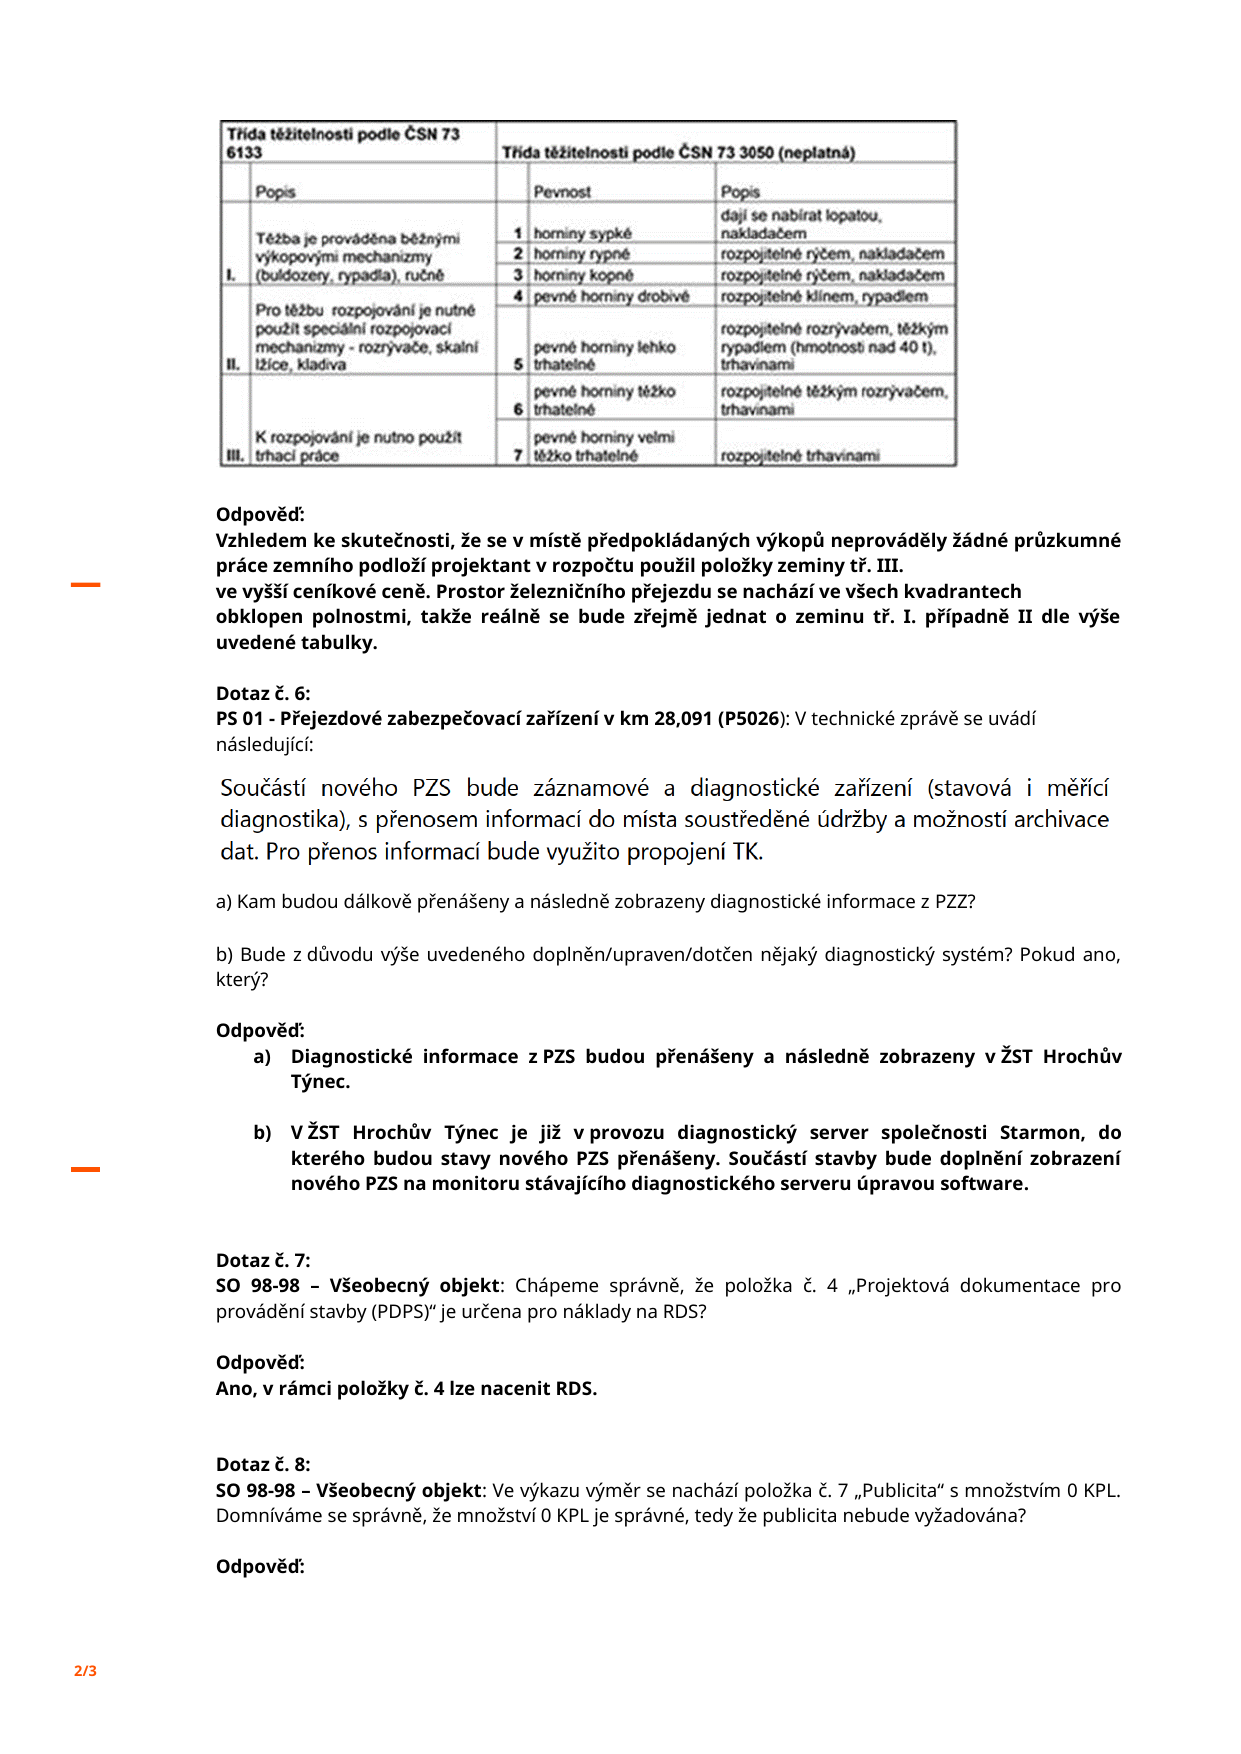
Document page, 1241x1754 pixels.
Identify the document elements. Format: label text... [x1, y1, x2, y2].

text Odpověď: [216, 1553, 1122, 1579]
text Dotaz č. 7: [216, 1247, 1122, 1273]
text a) Kam budou dálkově přenášeny a následně zobrazeny diagnostické informace z PZZ? [216, 888, 1122, 913]
text SO 98-98 – Všeobecný objekt: Ve výkazu výměr se nachází položka č. 7 „Publicita“ s množstvím 0 KPL. Domníváme se správně, že množství 0 KPL je správné, tedy že publicita nebude vyžadována? [216, 1477, 1122, 1528]
text PS 01 - Přejezdové zabezpečovací zařízení v km 28,091 (P5026): V technické zprávě se uvádí následující: [216, 706, 1122, 757]
text Vzhledem ke skutečnosti, že se v místě předpokládaných výkopů neprováděly žádné průzkumné práce zemního podloží projektant v rozpočtu použil položky zeminy tř. III. [216, 527, 1122, 578]
list Diagnostické informace z PZS budou přenášeny a následně zobrazeny v ŽST Hrochův Týnec. [253, 1043, 1122, 1094]
text SO 98-98 – Všeobecný objekt: Chápeme správně, že položka č. 4 „Projektová dokumentace pro provádění stavby (PDPS)“ je určena pro náklady na RDS? [216, 1273, 1122, 1324]
text Dotaz č. 8: [216, 1451, 1122, 1477]
text obklopen polnostmi, takže reálně se bude zřejmě jednat o zeminu tř. I. případně II dle výše uvedené tabulky. [216, 603, 1122, 654]
text Dotaz č. 6: [216, 680, 1122, 706]
list V ŽST Hrochův Týnec je již v provozu diagnostický server společnosti Starmon, do kterého budou stavy nového PZS přenášeny. Součástí stavby bude doplnění zobrazení nového PZS na monitoru stávajícího diagnostického serveru úpravou software. [253, 1120, 1122, 1196]
picture [215, 773, 1123, 871]
text b) Bude z důvodu výše uvedeného doplněn/upraven/dotčen nějaký diagnostický systém? Pokud ano, který? [216, 941, 1122, 992]
text Odpověď: [216, 1349, 1122, 1375]
text Ano, v rámci položky č. 4 lze nacenit RDS. [216, 1375, 1122, 1400]
text Odpověď: [216, 501, 1122, 527]
text ve vyšší ceníkové ceně. Prostor železničního přejezdu se nachází ve všech kvadrantech [216, 578, 1122, 603]
text Odpověď: [216, 1018, 1122, 1043]
picture [215, 120, 970, 476]
